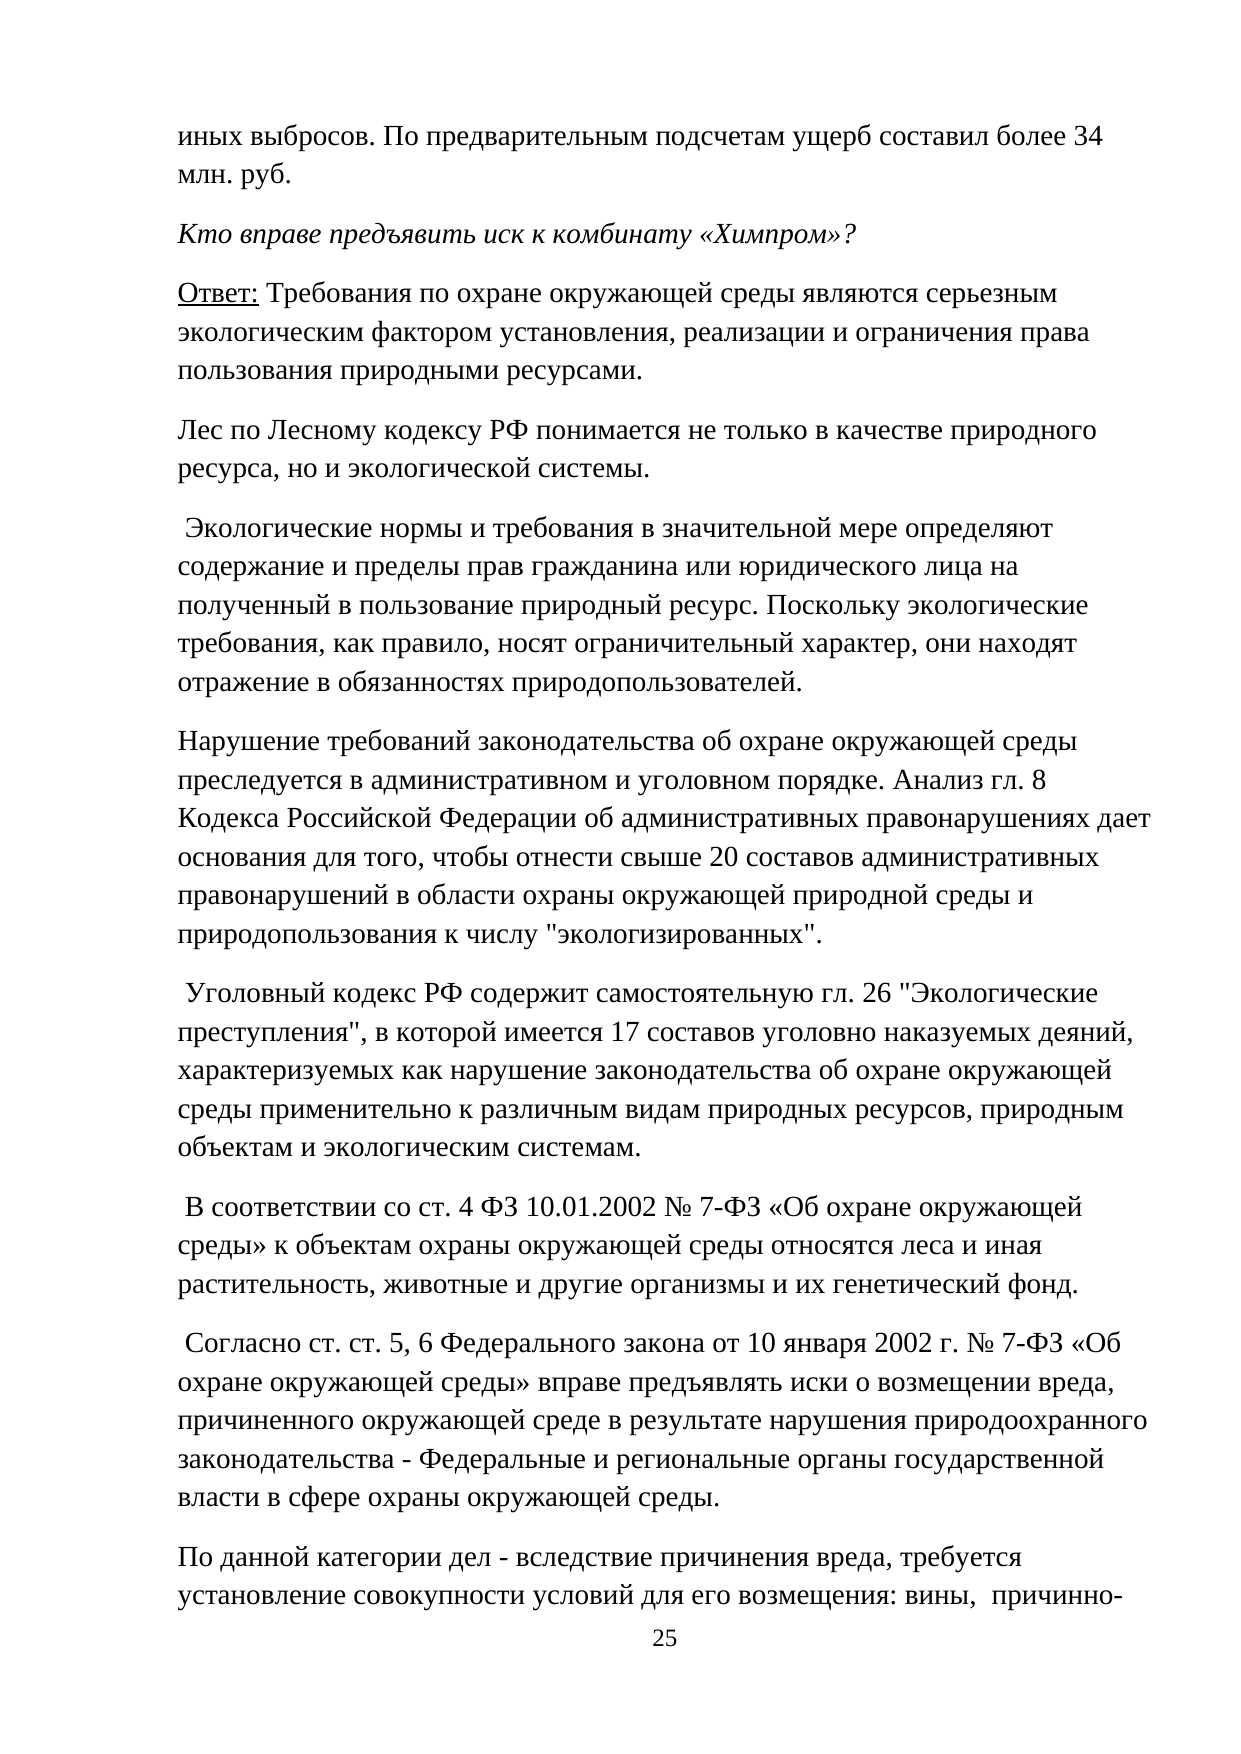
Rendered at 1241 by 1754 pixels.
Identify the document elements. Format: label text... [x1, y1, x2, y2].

text Согласно ст. ст. 5, 6 Федерального закона от 10 января 2002 г. № 7-ФЗ «Об охране окружающей среды» вправе предъявлять иски о возмещении вреда, причиненного окружающей среде в результате нарушения природоохранного законодательства - Федеральные и региональные органы государственной власти в сфере охраны окружающей среды. [177, 1325, 1152, 1513]
text Уголовный кодекс РФ содержит самостоятельную гл. 26 "Экологические преступления", в которой имеется 17 составов уголовно наказуемых деяний, характеризуемых как нарушение законодательства об охране окружающей среды применительно к различным видам природных ресурсов, природным объектам и экологическим системам. [177, 975, 1152, 1163]
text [177, 1539, 1152, 1611]
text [177, 118, 1152, 190]
text В соответствии со ст. 4 ФЗ 10.01.2002 № 7-ФЗ «Об охране окружающей среды» к объектам охраны окружающей среды относятся леса и иная растительность, животные и другие организмы и их генетический фонд. [177, 1189, 1152, 1299]
text Нарушение требований законодательства об охране окружающей среды преследуется в административном и уголовном порядке. Анализ гл. 8 Кодекса Российской Федерации об административных правонарушениях дает основания для того, чтобы отнести свыше 20 составов административных правонарушений в области охраны окружающей природной среды и природопользования к числу "экологизированных". [177, 723, 1152, 949]
text Ответ: Требования по охране окружающей среды являются серьезным экологическим фактором установления, реализации и ограничения права пользования природными ресурсами. [177, 275, 1152, 386]
text Кто вправе предъявить иск к комбинату «Химпром»? [177, 216, 1152, 249]
text Лес по Лесному кодексу РФ понимается не только в качестве природного ресурса, но и экологической системы. [177, 412, 1152, 484]
text Экологические нормы и требования в значительной мере определяют содержание и пределы прав гражданина или юридического лица на полученный в пользование природный ресурс. Поскольку экологические требования, как правило, носят ограничительный характер, они находят отражение в обязанностях природопользователей. [177, 510, 1152, 697]
